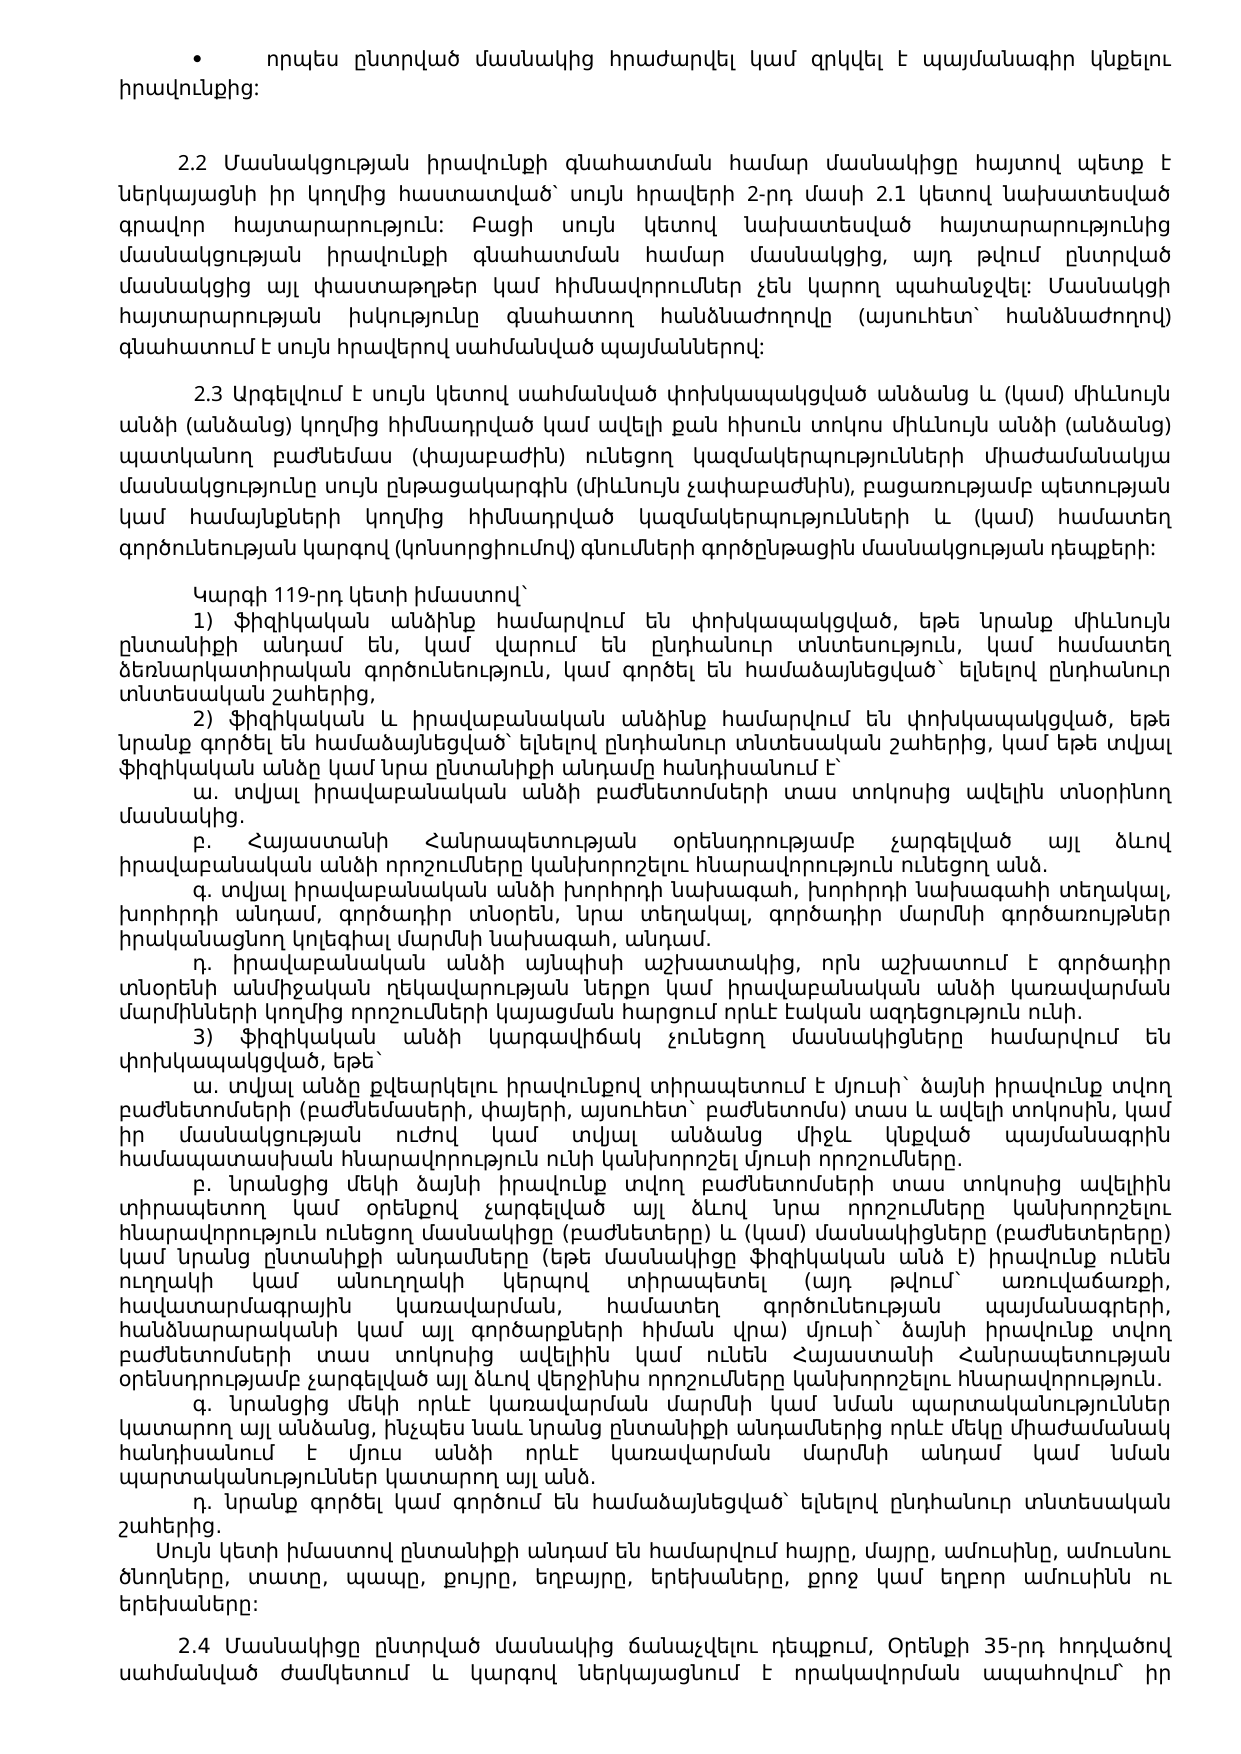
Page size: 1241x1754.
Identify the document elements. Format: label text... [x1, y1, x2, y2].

text դ. նրանք գործել կամ գործում են համաձայնեցված՝ ելնելով ընդհանուր տնտեսական շահերից. [118, 1490, 1171, 1539]
text բ. նրանցից մեկի ձայնի իրավունք տվող բաժնետոմսերի տաս տոկոսից ավելիին տիրապետող կամ օրենքով չարգելված այլ ձևով նրա որոշումները կանխորոշելու հնարավորություն ունեցող մասնակիցը (բաժնետերը) և (կամ) մասնակիցները (բաժնետերերը) կամ նրանց ընտանիքի անդամները (եթե մասնակիցը ֆիզիկական անձ է) իրավունք ունեն ուղղակի կամ անուղղակի կերպով տիրապետել (այդ թվում` առուվաճառքի, հավատարմագրային կառավարման, համատեղ գործունեության պայմանագրերի, հանձնարարականի կամ այլ գործարքների հիման վրա) մյուսի` ձայնի իրավունք տվող բաժնետոմսերի տաս տոկոսից ավելիին կամ ունեն Հայաստանի Հանրապետության օրենսդրությամբ չարգելված այլ ձևով վերջինիս որոշումները կանխորոշելու հնարավորություն. [118, 1171, 1171, 1392]
text 1) ֆիզիկական անձինք համարվում են փոխկապակցված, եթե նրանք միևնույն ընտանիքի անդամ են, կամ վարում են ընդհանուր տնտեսություն, կամ համատեղ ձեռնարկատիրական գործունեություն, կամ գործել են համաձայնեցված` ելնելով ընդհանուր տնտեսական շահերից, [118, 608, 1171, 706]
text Կարգի 119-րդ կետի իմաստով` [118, 580, 1171, 608]
text ա. տվյալ իրավաբանական անձի բաժնետոմսերի տաս տոկոսից ավելին տնօրինող մասնակից. [118, 780, 1171, 829]
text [118, 1634, 1171, 1685]
text գ. նրանցից մեկի որևէ կառավարման մարմնի կամ նման պարտականություններ կատարող այլ անձանց, ինչպես նաև նրանց ընտանիքի անդամներից որևէ մեկը միաժամանակ հանդիսանում է մյուս անձի որևէ կառավարման մարմնի անդամ կամ նման պարտականություններ կատարող այլ անձ. [118, 1392, 1171, 1490]
text դ. իրավաբանական անձի այնպիսի աշխատակից, որն աշխատում է գործադիր տնօրենի անմիջական ղեկավարության ներքո կամ իրավաբանական անձի կառավարման մարմինների կողմից որոշումների կայացման հարցում որևէ էական ազդեցություն ունի. [118, 951, 1171, 1024]
text 2.2 Մասնակցության իրավունքի գնահատման համար մասնակիցը հայտով պետք է ներկայացնի իր կողմից հաստատված` սույն հրավերի 2-րդ մասի 2.1 կետով նախատեսված գրավոր հայտարարություն: Բացի սույն կետով նախատեսված հայտարարությունից մասնակցության իրավունքի գնահատման համար մասնակցից, այդ թվում ընտրված մասնակցից այլ փաստաթղթեր կամ հիմնավորումներ չեն կարող պահանջվել: Մասնակցի հայտարարության իսկությունը գնահատող հանձնաժողովը (այսուհետ` հանձնաժողով) գնահատում է սույն հրավերով սահմանված պայմաններով: [118, 148, 1171, 361]
text բ. Հայաստանի Հանրապետության օրենսդրությամբ չարգելված այլ ձևով իրավաբանական անձի որոշումները կանխորոշելու հնարավորություն ունեցող անձ. [118, 829, 1171, 878]
text Սույն կետի իմաստով ընտանիքի անդամ են համարվում հայրը, մայրը, ամուսինը, ամուսնու ծնողները, տատը, պապը, քույրը, եղբայրը, երեխաները, քրոջ կամ եղբոր ամուսինն ու երեխաները: [118, 1539, 1171, 1616]
text 2) ֆիզիկական և իրավաբանական անձինք համարվում են փոխկապակցված, եթե նրանք գործել են համաձայնեցված՝ ելնելով ընդհանուր տնտեսական շահերից, կամ եթե տվյալ ֆիզիկական անձը կամ նրա ընտանիքի անդամը հանդիսանում է՝ [118, 706, 1171, 780]
list որպես ընտրված մասնակից հրաժարվել կամ զրկվել է պայմանագիր կնքելու իրավունքից: [118, 44, 1171, 101]
text 3) ֆիզիկական անձի կարգավիճակ չունեցող մասնակիցները համարվում են փոխկապակցված, եթե` [118, 1024, 1171, 1073]
text գ. տվյալ իրավաբանական անձի խորհրդի նախագահ, խորհրդի նախագահի տեղակալ, խորհրդի անդամ, գործադիր տնօրեն, նրա տեղակալ, գործադիր մարմնի գործառույթներ իրականացնող կոլեգիալ մարմնի նախագահ, անդամ. [118, 878, 1171, 951]
text ա. տվյալ անձը քվեարկելու իրավունքով տիրապետում է մյուսի` ձայնի իրավունք տվող բաժնետոմսերի (բաժնեմասերի, փայերի, այսուհետ` բաժնետոմս) տաս և ավելի տոկոսին, կամ իր մասնակցության ուժով կամ տվյալ անձանց միջև կնքված պայմանագրին համապատասխան հնարավորություն ունի կանխորոշել մյուսի որոշումները. [118, 1073, 1171, 1171]
text 2.3 Արգելվում է սույն կետով սահմանված փոխկապակցված անձանց և (կամ) միևնույն անձի (անձանց) կողմից հիմնադրված կամ ավելի քան հիսուն տոկոս միևնույն անձի (անձանց) պատկանող բաժնեմաս (փայաբաժին) ունեցող կազմակերպությունների միաժամանակյա մասնակցությունը սույն ընթացակարգին (միևնույն չափաբաժնին), բացառությամբ պետության կամ համայնքների կողմից հիմնադրված կազմակերպությունների և (կամ) համատեղ գործունեության կարգով (կոնսորցիումով) գնումների գործընթացին մասնակցության դեպքերի: [118, 379, 1171, 561]
